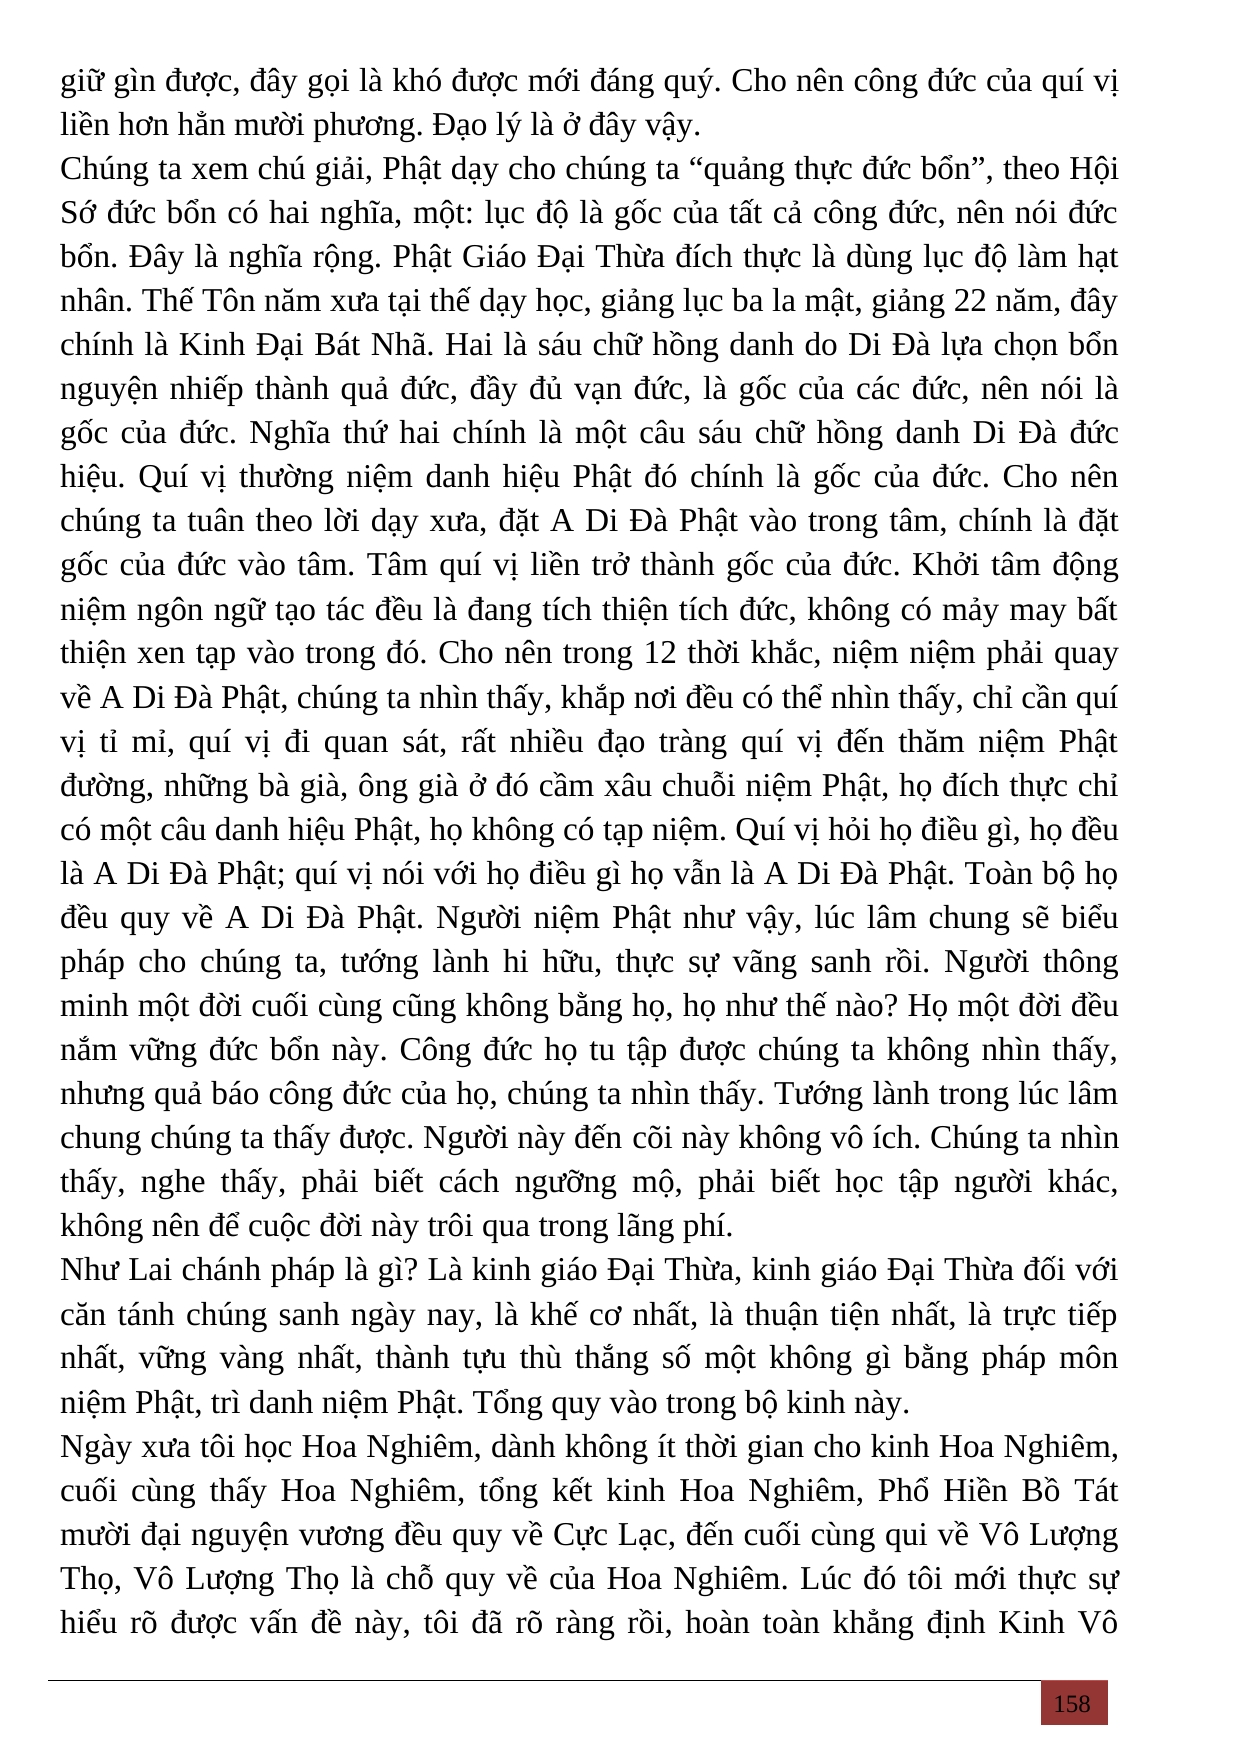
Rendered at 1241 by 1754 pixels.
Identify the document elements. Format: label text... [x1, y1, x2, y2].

text Chúng ta xem chú giải, Phật dạy cho chúng ta “quảng thực đức bổn”, theo Hội Sớ đức bổn có hai nghĩa, một: lục độ là gốc của tất cả công đức, nên nói đức bổn. Đây là nghĩa rộng. Phật Giáo Đại Thừa đích thực là dùng lục độ làm hạt nhân. Thế Tôn năm xưa tại thế dạy học, giảng lục ba la mật, giảng 22 năm, đây chính là Kinh Đại Bát Nhã. Hai là sáu chữ hồng danh do Di Đà lựa chọn bổn nguyện nhiếp thành quả đức, đầy đủ vạn đức, là gốc của các đức, nên nói là gốc của đức. Nghĩa thứ hai chính là một câu sáu chữ hồng danh Di Đà đức hiệu. Quí vị thường niệm danh hiệu Phật đó chính là gốc của đức. Cho nên chúng ta tuân theo lời dạy xưa, đặt A Di Đà Phật vào trong tâm, chính là đặt gốc của đức vào tâm. Tâm quí vị liền trở thành gốc của đức. Khởi tâm động niệm ngôn ngữ tạo tác đều là đang tích thiện tích đức, không có mảy may bất thiện xen tạp vào trong đó. Cho nên trong 12 thời khắc, niệm niệm phải quay về A Di Đà Phật, chúng ta nhìn thấy, khắp nơi đều có thể nhìn thấy, chỉ cần quí vị tỉ mỉ, quí vị đi quan sát, rất nhiều đạo tràng quí vị đến thăm niệm Phật đường, những bà già, ông già ở đó cầm xâu chuỗi niệm Phật, họ đích thực chỉ có một câu danh hiệu Phật, họ không có tạp niệm. Quí vị hỏi họ điều gì, họ đều là A Di Đà Phật; quí vị nói với họ điều gì họ vẫn là A Di Đà Phật. Toàn bộ họ đều quy về A Di Đà Phật. Người niệm Phật như vậy, lúc lâm chung sẽ biểu pháp cho chúng ta, tướng lành hi hữu, thực sự vãng sanh rồi. Người thông minh một đời cuối cùng cũng không bằng họ, họ như thế nào? Họ một đời đều nắm vững đức bổn này. Công đức họ tu tập được chúng ta không nhìn thấy, nhưng quả báo công đức của họ, chúng ta nhìn thấy. Tướng lành trong lúc lâm chung chúng ta thấy được. Người này đến cõi này không vô ích. Chúng ta nhìn thấy, nghe thấy, phải biết cách ngưỡng mộ, phải biết học tập người khác, không nên để cuộc đời này trôi qua trong lãng phí. [60, 148, 1120, 1244]
text Như Lai chánh pháp là gì? Là kinh giáo Đại Thừa, kinh giáo Đại Thừa đối với căn tánh chúng sanh ngày nay, là khế cơ nhất, là thuận tiện nhất, là trực tiếp nhất, vững vàng nhất, thành tựu thù thắng số một không gì bằng pháp môn niệm Phật, trì danh niệm Phật. Tổng quy vào trong bộ kinh này. [60, 1250, 1120, 1420]
